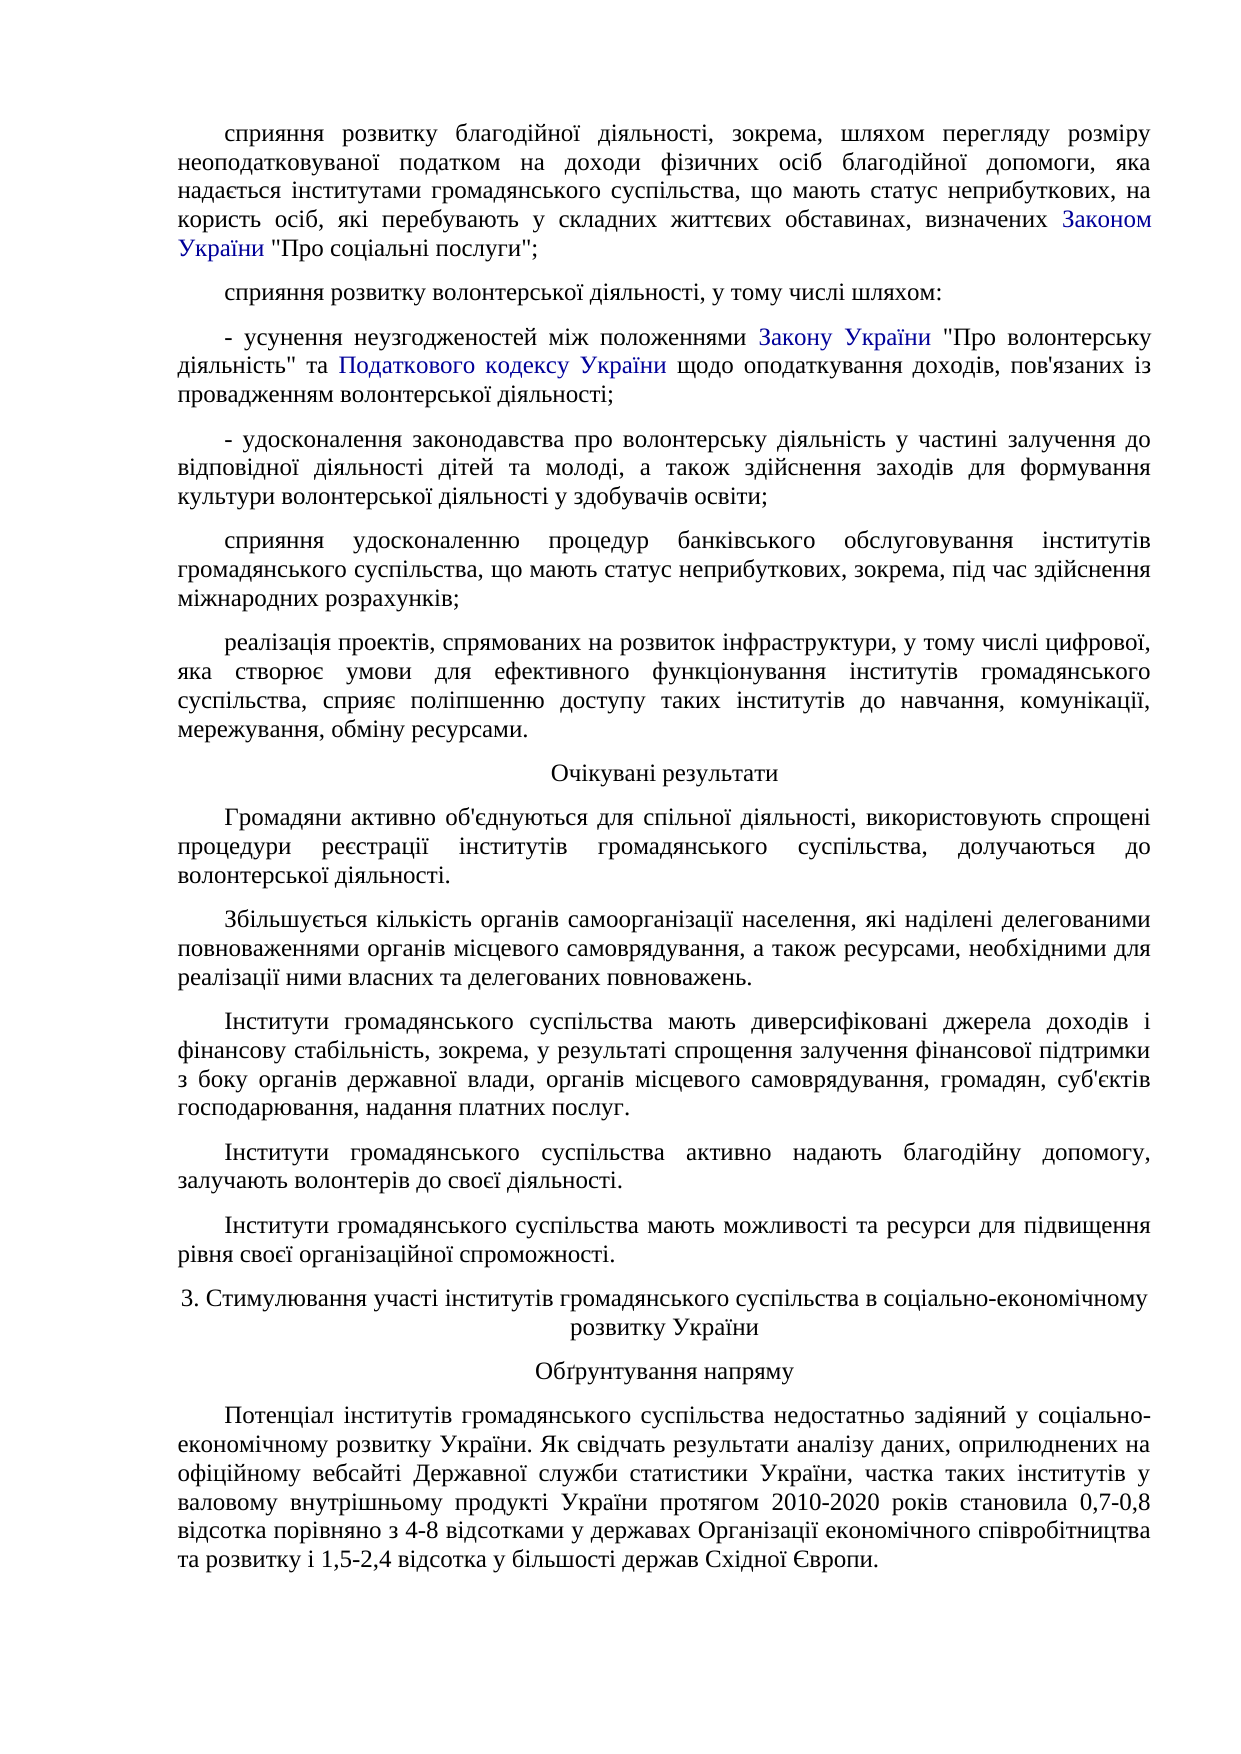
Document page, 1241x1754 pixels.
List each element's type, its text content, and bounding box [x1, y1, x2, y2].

text Інститути громадянського суспільства мають диверсифіковані джерела доходів і фінансову стабільність, зокрема, у результаті спрощення залучення фінансової підтримки з боку органів державної влади, органів місцевого самоврядування, громадян, суб'єктів господарювання, надання платних послуг. [177, 1006, 1152, 1121]
text Потенціал інститутів громадянського суспільства недостатньо задіяний у соціально-економічному розвитку України. Як свідчать результати аналізу даних, оприлюднених на офіційному вебсайті Державної служби статистики України, частка таких інститутів у валовому внутрішньому продукті України протягом 2010-2020 років становила 0,7-0,8 відсотка порівняно з 4-8 відсотками у державах Організації економічного співробітництва та розвитку і 1,5-2,4 відсотка у більшості держав Східної Європи. [177, 1401, 1152, 1573]
text Громадяни активно об'єднуються для спільної діяльності, використовують спрощені процедури реєстрації інститутів громадянського суспільства, долучаються до волонтерської діяльності. [177, 802, 1152, 889]
text - усунення неузгодженостей між положеннями Закону України "Про волонтерську діяльність" та Податкового кодексу України щодо оподаткування доходів, пов'язаних із провадженням волонтерської діяльності; [177, 322, 1152, 408]
text 3. Стимулювання участі інститутів громадянського суспільства в соціально-економічному розвитку України [177, 1283, 1152, 1341]
text Інститути громадянського суспільства мають можливості та ресурси для підвищення рівня своєї організаційної спроможності. [177, 1210, 1152, 1267]
text реалізація проектів, спрямованих на розвиток інфраструктури, у тому числі цифрової, яка створює умови для ефективного функціонування інститутів громадянського суспільства, сприяє поліпшенню доступу таких інститутів до навчання, комунікації, мережування, обміну ресурсами. [177, 627, 1152, 742]
text сприяння розвитку благодійної діяльності, зокрема, шляхом перегляду розміру неоподатковуваної податком на доходи фізичних осіб благодійної допомоги, яка надається інститутами громадянського суспільства, що мають статус неприбуткових, на користь осіб, які перебувають у складних життєвих обставинах, визначених Законом України "Про соціальні послуги"; [177, 118, 1152, 262]
text - удосконалення законодавства про волонтерську діяльність у частині залучення до відповідної діяльності дітей та молоді, а також здійснення заходів для формування культури волонтерської діяльності у здобувачів освіти; [177, 424, 1152, 510]
text Інститути громадянського суспільства активно надають благодійну допомогу, залучають волонтерів до своєї діяльності. [177, 1137, 1152, 1194]
text Збільшується кількість органів самоорганізації населення, які наділені делегованими повноваженнями органів місцевого самоврядування, а також ресурсами, необхідними для реалізації ними власних та делегованих повноважень. [177, 904, 1152, 991]
text Обґрунтування напряму [177, 1356, 1152, 1385]
text сприяння розвитку волонтерської діяльності, у тому числі шляхом: [177, 277, 1152, 306]
text сприяння удосконаленню процедур банківського обслуговування інститутів громадянського суспільства, що мають статус неприбуткових, зокрема, під час здійснення міжнародних розрахунків; [177, 526, 1152, 612]
text Очікувані результати [177, 758, 1152, 787]
